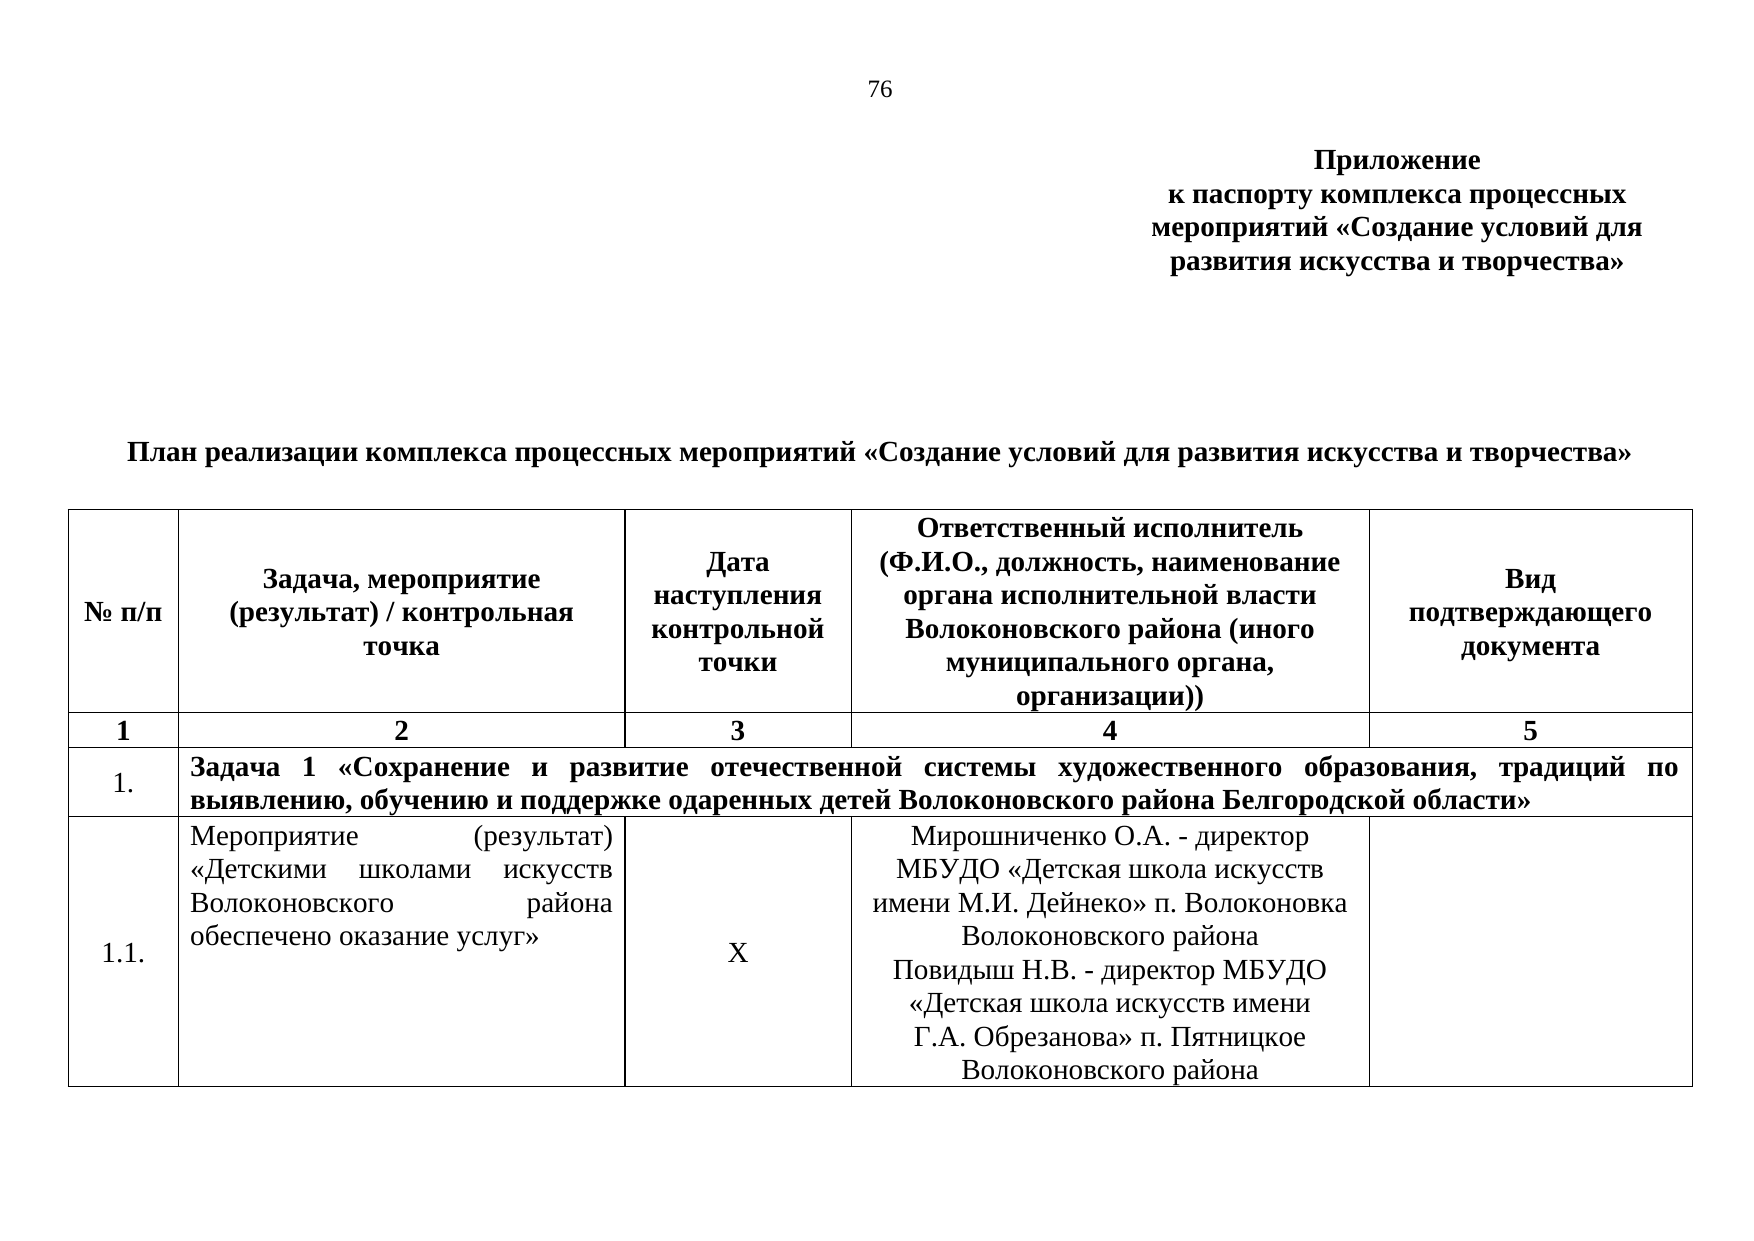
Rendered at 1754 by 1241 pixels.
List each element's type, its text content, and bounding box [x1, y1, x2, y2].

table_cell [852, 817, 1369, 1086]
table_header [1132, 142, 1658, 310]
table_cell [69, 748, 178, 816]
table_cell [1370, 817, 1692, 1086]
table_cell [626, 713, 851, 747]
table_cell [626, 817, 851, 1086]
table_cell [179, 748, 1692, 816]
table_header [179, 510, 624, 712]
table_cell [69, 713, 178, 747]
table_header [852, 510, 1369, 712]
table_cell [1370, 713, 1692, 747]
subtitle План реализации комплекса процессных мероприятий «Создание условий для развития искусства и творчества» [24, 434, 1736, 467]
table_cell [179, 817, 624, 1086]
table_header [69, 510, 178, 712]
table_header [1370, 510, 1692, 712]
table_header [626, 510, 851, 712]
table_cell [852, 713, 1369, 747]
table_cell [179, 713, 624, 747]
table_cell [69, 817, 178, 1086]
